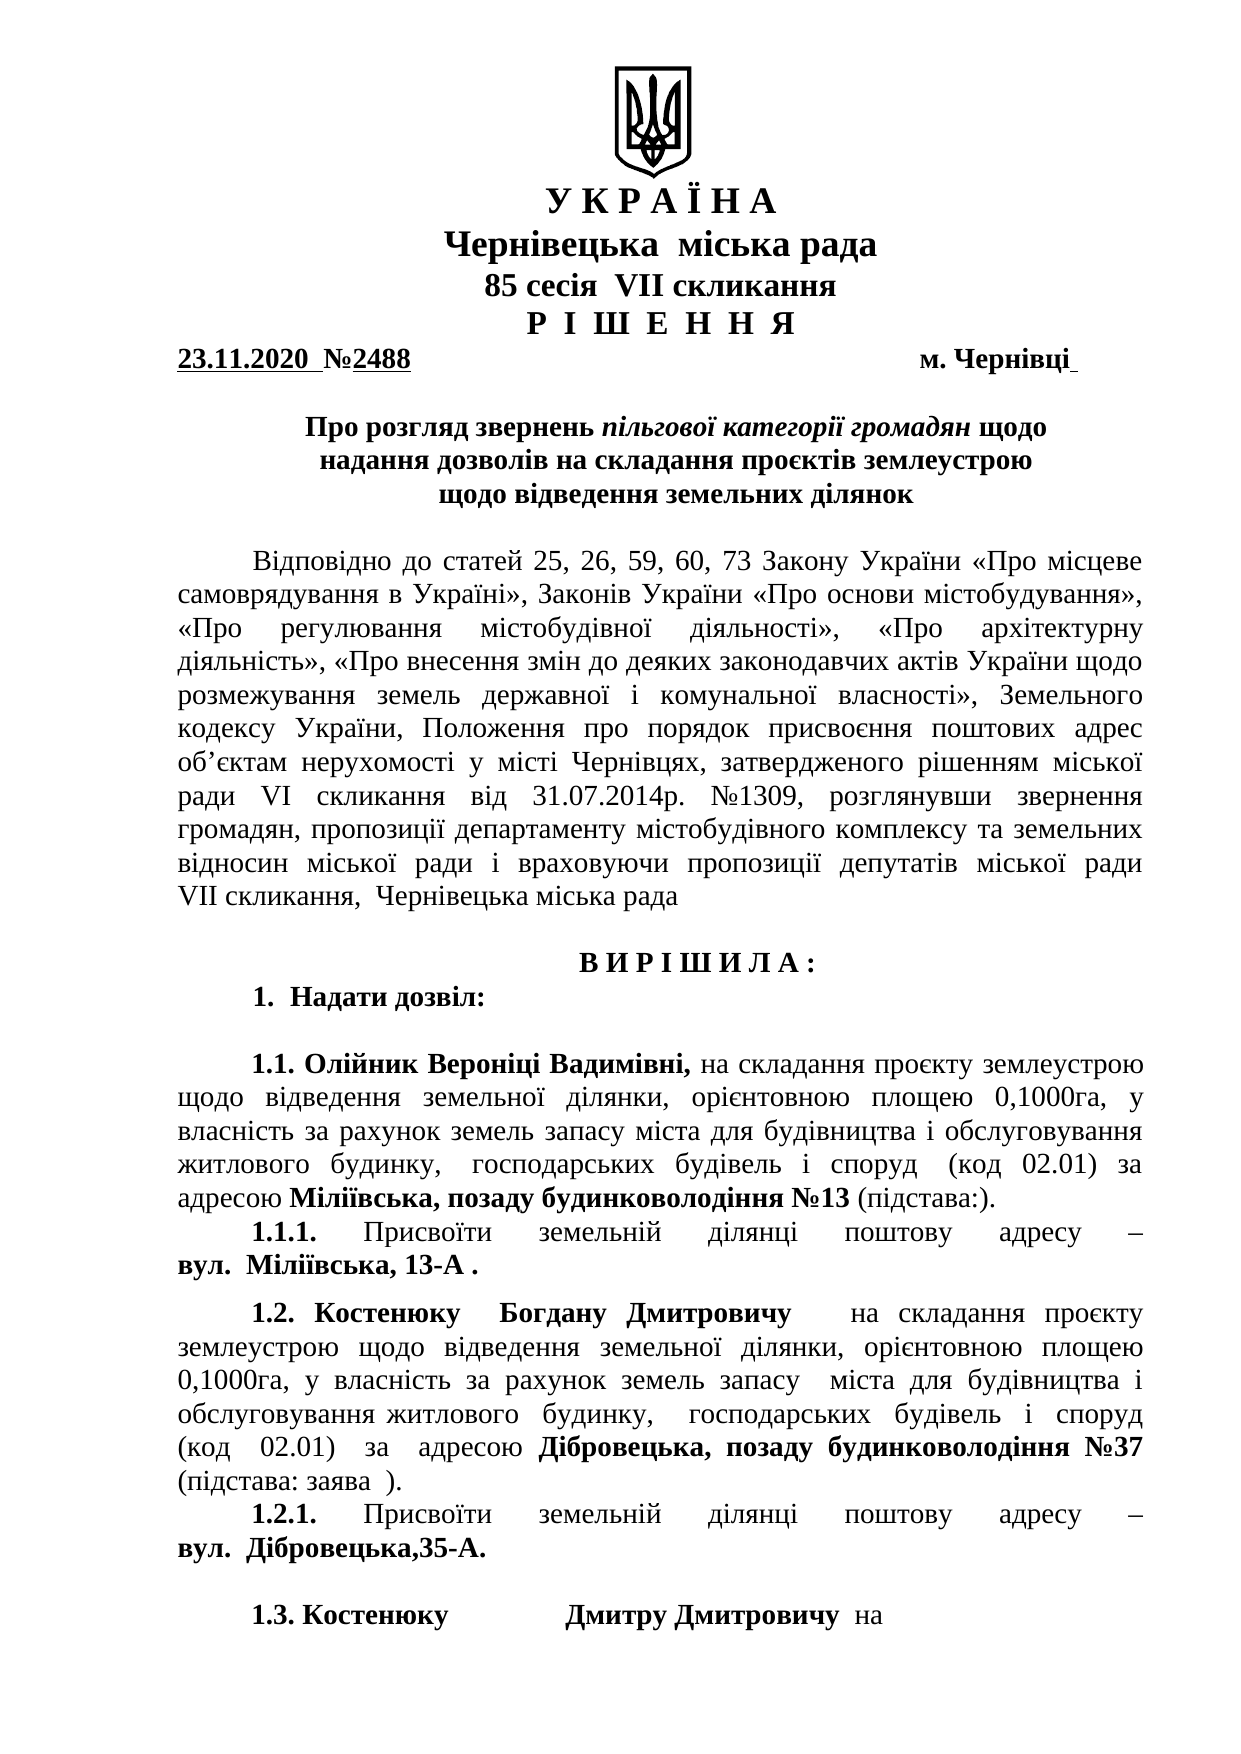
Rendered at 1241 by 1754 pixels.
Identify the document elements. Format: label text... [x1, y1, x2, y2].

text 23.11.2020 №2488 м. Чернівці [177, 342, 1144, 375]
text В И Р І Ш И Л А : [177, 945, 1144, 979]
subtitle Р І Ш Е Н Н Я [177, 303, 1144, 342]
text 1.3. Костенюку Дмитру Дмитровичу на [177, 1597, 1144, 1631]
text 1.1.1. Присвоїти земельній ділянці поштову адресу – вул. Міліївська, 13-А . [177, 1214, 1144, 1281]
text 1.1. Олійник Вероніці Вадимівні, на складання проєкту землеустрою щодо відведення земельної ділянки, орієнтовною площею 0,1000га, у власність за рахунок земель запасу міста для будівництва і обслуговування житлового будинку, господарських будівель і споруд (код 02.01) за адресою Міліївська, позаду будинковолодіння №13 (підстава:). [177, 1046, 1144, 1214]
table_header Про розгляд звернень пільгової категорії громадян щодо надання дозволів на складання проєктів землеустрою щодо відведення земельних ділянок [189, 409, 1163, 543]
text 85 сесія VІІ скликання [177, 265, 1144, 303]
text У К Р А Ї Н А [177, 179, 1144, 222]
text 1.2.1. Присвоїти земельній ділянці поштову адресу – вул. Дібровецька,35-А. [177, 1496, 1144, 1563]
text Відповідно до статей 25, 26, 59, 60, 73 Закону України «Про місцеве самоврядування в Україні», Законів України «Про основи містобудування», «Про регулювання містобудівної діяльності», «Про архітектурну діяльність», «Про внесення змін до деяких законодавчих актів України щодо розмежування земель державної і комунальної власності», Земельного кодексу України, Положення про порядок присвоєння поштових адрес об’єктам нерухомості у місті Чернівцях, затвердженого рішенням міської ради VI скликання від 31.07.2014р. №1309, розглянувши звернення громадян, пропозиції департаменту містобудівного комплексу та земельних відносин міської ради і враховуючи пропозиції депутатів міської ради VII скликання, Чернівецька міська рада [177, 543, 1144, 912]
text 1.2. Костенюку Богдану Дмитровичу на складання проєкту землеустрою щодо відведення земельної ділянки, орієнтовною площею 0,1000га, у власність за рахунок земель запасу міста для будівництва і обслуговування житлового будинку, господарських будівель і споруд (код 02.01) за адресою Дібровецька, позаду будинковолодіння №37 (підстава: заява ). [177, 1295, 1144, 1496]
text Чернівецька міська рада [177, 222, 1144, 265]
list Надати дозвіл: [252, 979, 1144, 1012]
